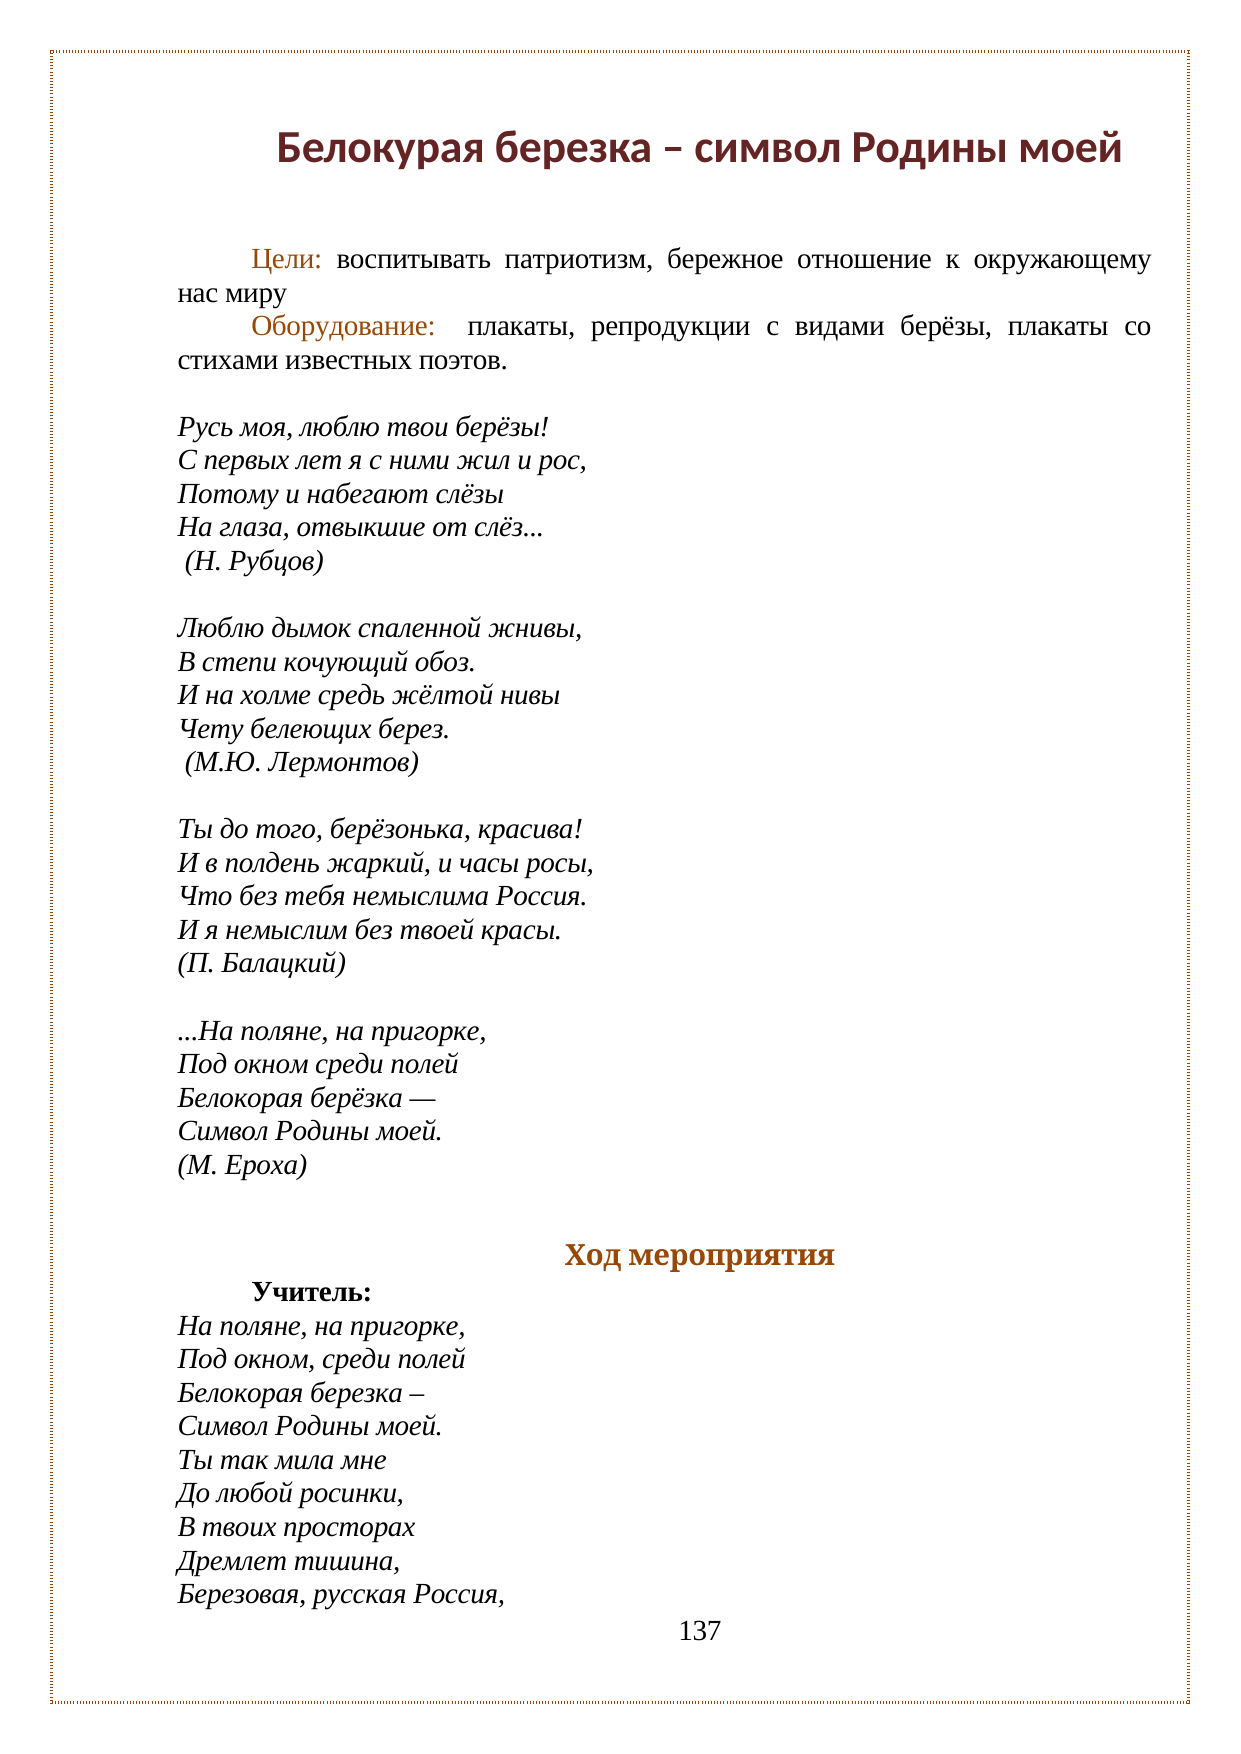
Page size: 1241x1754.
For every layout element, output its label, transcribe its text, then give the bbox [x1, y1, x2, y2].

text Ты до того, берёзонька, красива! И в полдень жаркий, и часы росы, Что без тебя немыслима Россия. И я немыслим без твоей красы. (П. Балацкий) [177, 811, 1152, 979]
subtitle Ход мероприятия [177, 1235, 1152, 1274]
text Цели: воспитывать патриотизм, бережное отношение к окружающему нас миру [177, 241, 1152, 308]
text Люблю дымок спаленной жнивы, В степи кочующий обоз. И на холме средь жёлтой нивы Чету белеющих берез. (М.Ю. Лермонтов) [177, 610, 1152, 778]
text Русь моя, люблю твои берёзы! С первых лет я с ними жил и рос, Потому и набегают слёзы На глаза, отвыкшие от слёз... (Н. Рубцов) [177, 409, 1152, 577]
text Оборудование: плакаты, репродукции с видами берёзы, плакаты со стихами известных поэтов. [177, 308, 1152, 375]
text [177, 1308, 1152, 1610]
subtitle Белокурая березка – символ Родины моей [177, 118, 1152, 174]
text ...На поляне, на пригорке, Под окном среди полей Белокорая берёзка — Символ Родины моей. (М. Ероха) [177, 1013, 1152, 1180]
text Учитель: [177, 1274, 1152, 1308]
